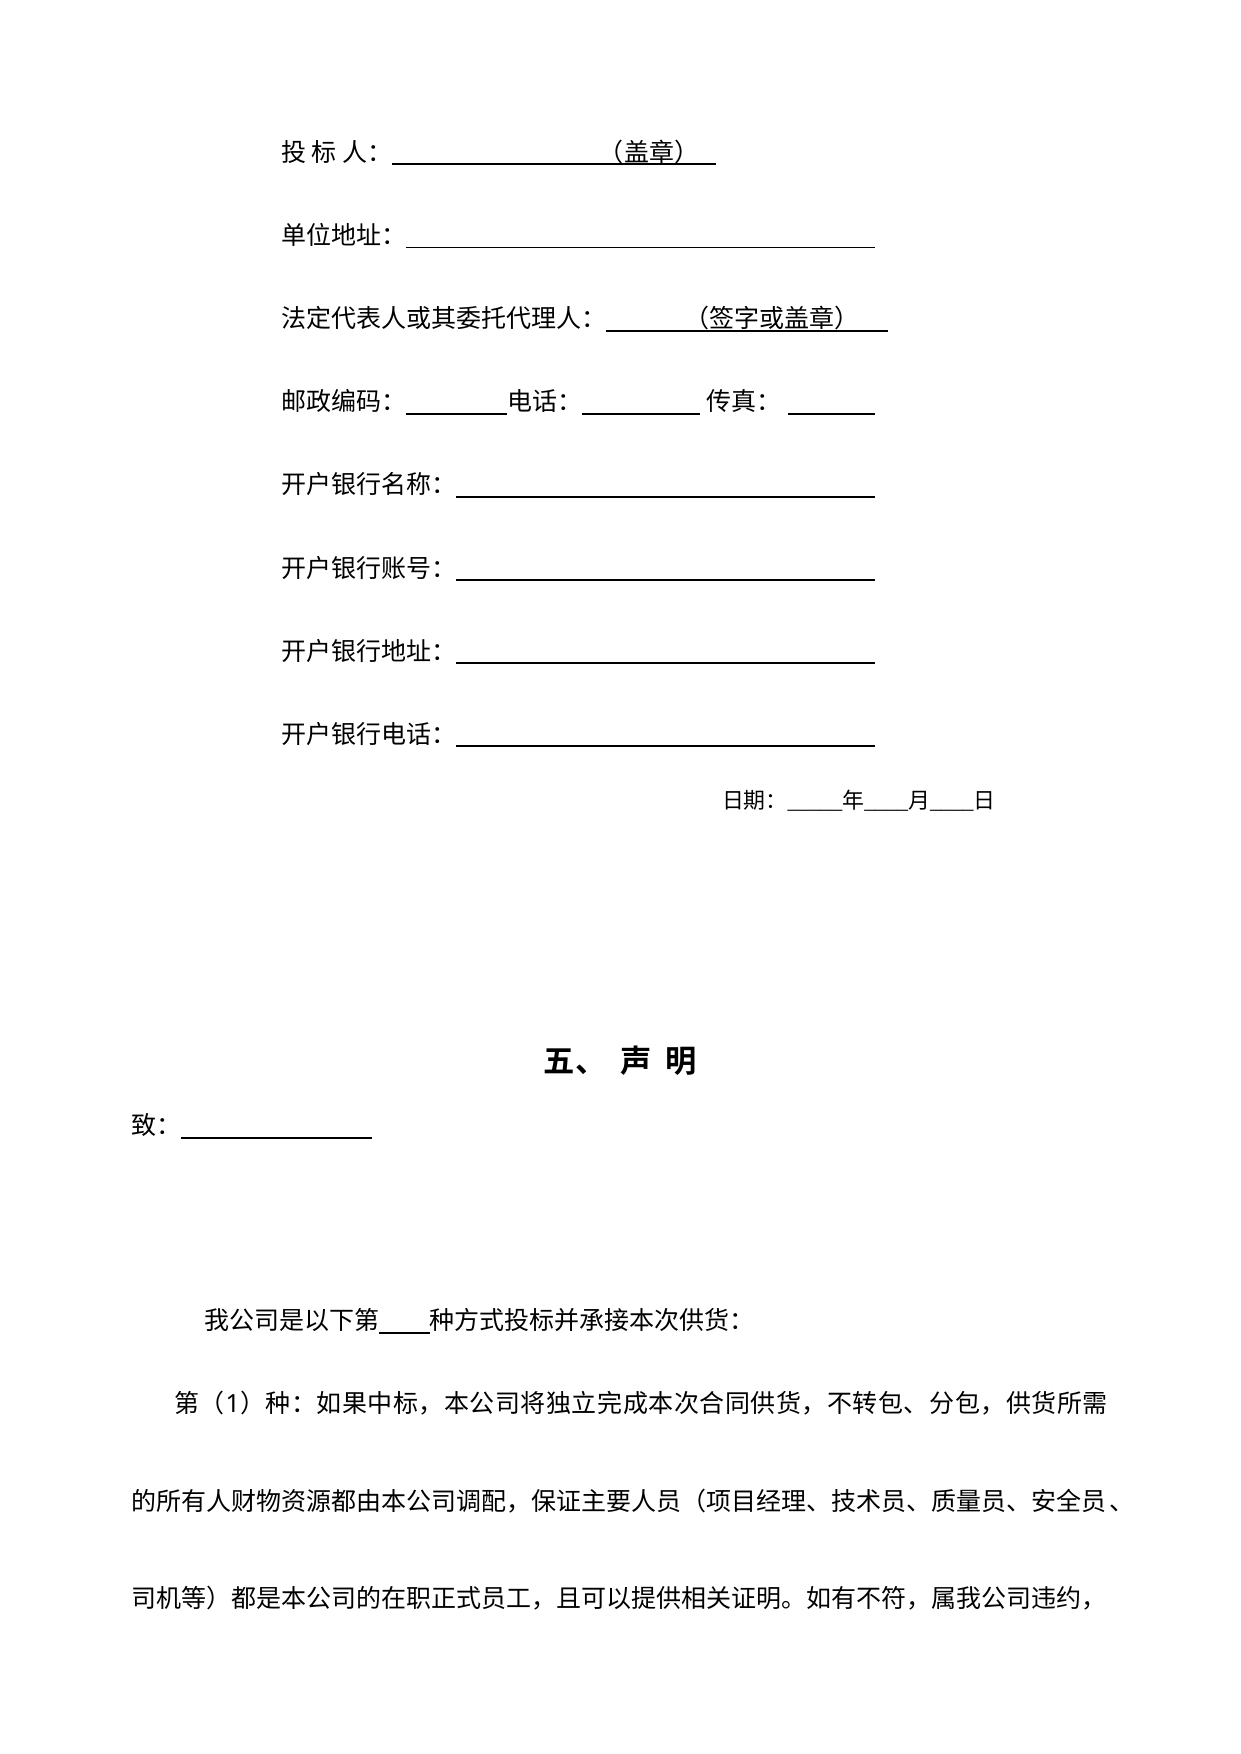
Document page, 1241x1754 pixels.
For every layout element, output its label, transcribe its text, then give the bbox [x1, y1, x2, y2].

text 我公司是以下第 种方式投标并承接本次供货： [131, 1286, 1109, 1351]
text 单位地址： [235, 201, 1109, 266]
text 邮政编码： 电话： 传真： [235, 367, 1109, 432]
text 五、 声 明 [131, 1026, 1109, 1091]
text 开户银行名称： [235, 451, 1109, 516]
text 开户银行电话： [235, 700, 1109, 765]
text 致： [131, 1091, 1109, 1156]
text 法定代表人或其委托代理人： （签字或盖章） [235, 284, 1109, 349]
text 开户银行地址： [235, 617, 1109, 682]
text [131, 1369, 1109, 1629]
text 投 标 人： （盖章） [235, 118, 1109, 183]
text 开户银行账号： [235, 534, 1109, 599]
text 日期：_____年____月____日 [656, 783, 1109, 816]
